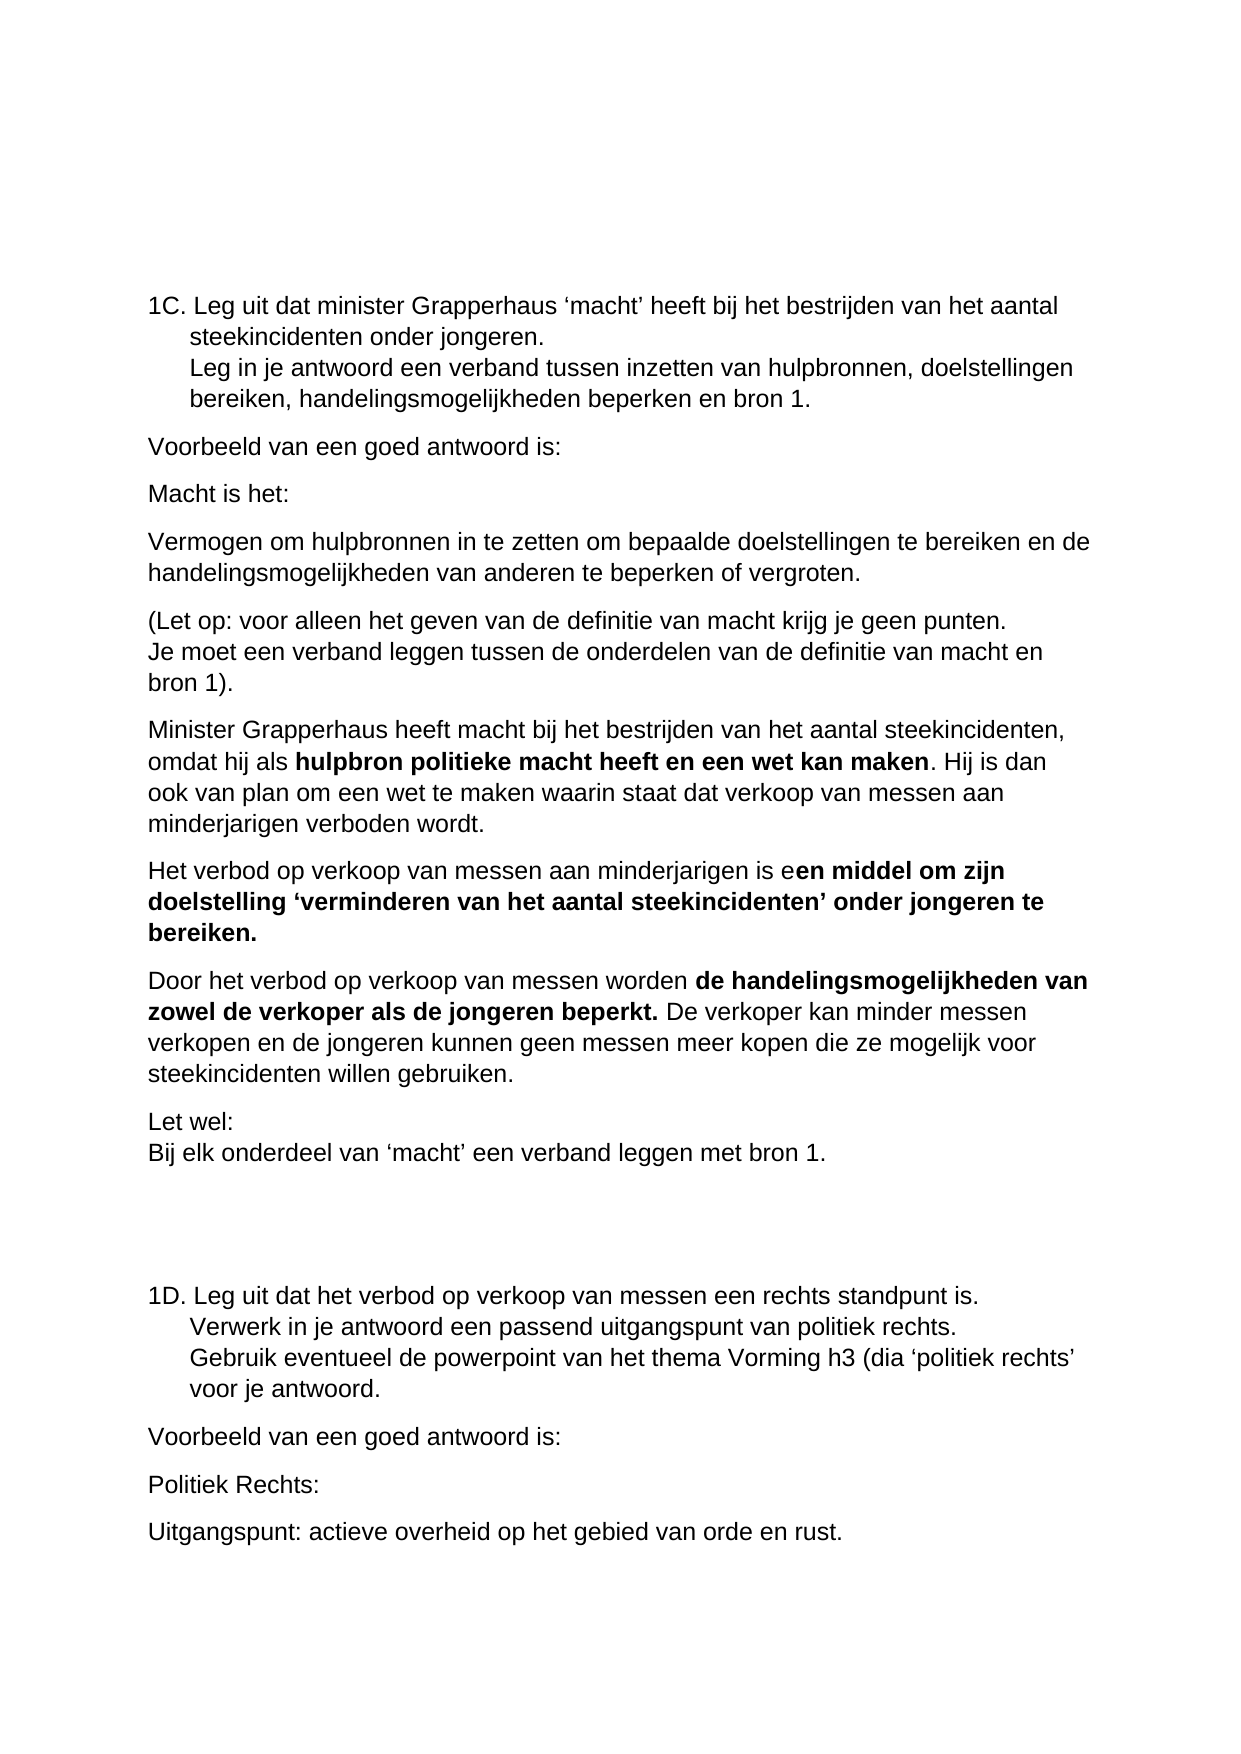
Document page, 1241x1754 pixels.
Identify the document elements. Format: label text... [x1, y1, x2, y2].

text Vermogen om hulpbronnen in te zetten om bepaalde doelstellingen te bereiken en de handelingsmogelijkheden van anderen te beperken of vergroten. [148, 527, 1093, 587]
text Door het verbod op verkoop van messen worden de handelingsmogelijkheden van zowel de verkoper als de jongeren beperkt. De verkoper kan minder messen verkopen en de jongeren kunnen geen messen meer kopen die ze mogelijk voor steekincidenten willen gebruiken. [148, 966, 1093, 1088]
text 1D. Leg uit dat het verbod op verkoop van messen een rechts standpunt is. Verwerk in je antwoord een passend uitgangspunt van politiek rechts. Gebruik eventueel de powerpoint van het thema Vorming h3 (dia ‘politiek rechts’ voor je antwoord. [148, 1281, 1093, 1403]
text Let wel: Bij elk onderdeel van ‘macht’ een verband leggen met bron 1. [148, 1107, 1093, 1167]
text (Let op: voor alleen het geven van de definitie van macht krijg je geen punten. Je moet een verband leggen tussen de onderdelen van de definitie van macht en bron 1). [148, 606, 1093, 697]
text Voorbeeld van een goed antwoord is: [148, 1422, 1093, 1451]
text Het verbod op verkoop van messen aan minderjarigen is een middel om zijn doelstelling ‘verminderen van het aantal steekincidenten’ onder jongeren te bereiken. [148, 856, 1093, 947]
text Voorbeeld van een goed antwoord is: [148, 432, 1093, 460]
text Uitgangspunt: actieve overheid op het gebied van orde en rust. [148, 1517, 1093, 1546]
text Macht is het: [148, 479, 1093, 508]
text 1C. Leg uit dat minister Grapperhaus ‘macht’ heeft bij het bestrijden van het aantal steekincidenten onder jongeren. Leg in je antwoord een verband tussen inzetten van hulpbronnen, doelstellingen bereiken, handelingsmogelijkheden beperken en bron 1. [148, 291, 1093, 413]
text Minister Grapperhaus heeft macht bij het bestrijden van het aantal steekincidenten, omdat hij als hulpbron politieke macht heeft en een wet kan maken. Hij is dan ook van plan om een wet te maken waarin staat dat verkoop van messen aan minderjarigen verboden wordt. [148, 716, 1093, 837]
text Politiek Rechts: [148, 1470, 1093, 1498]
